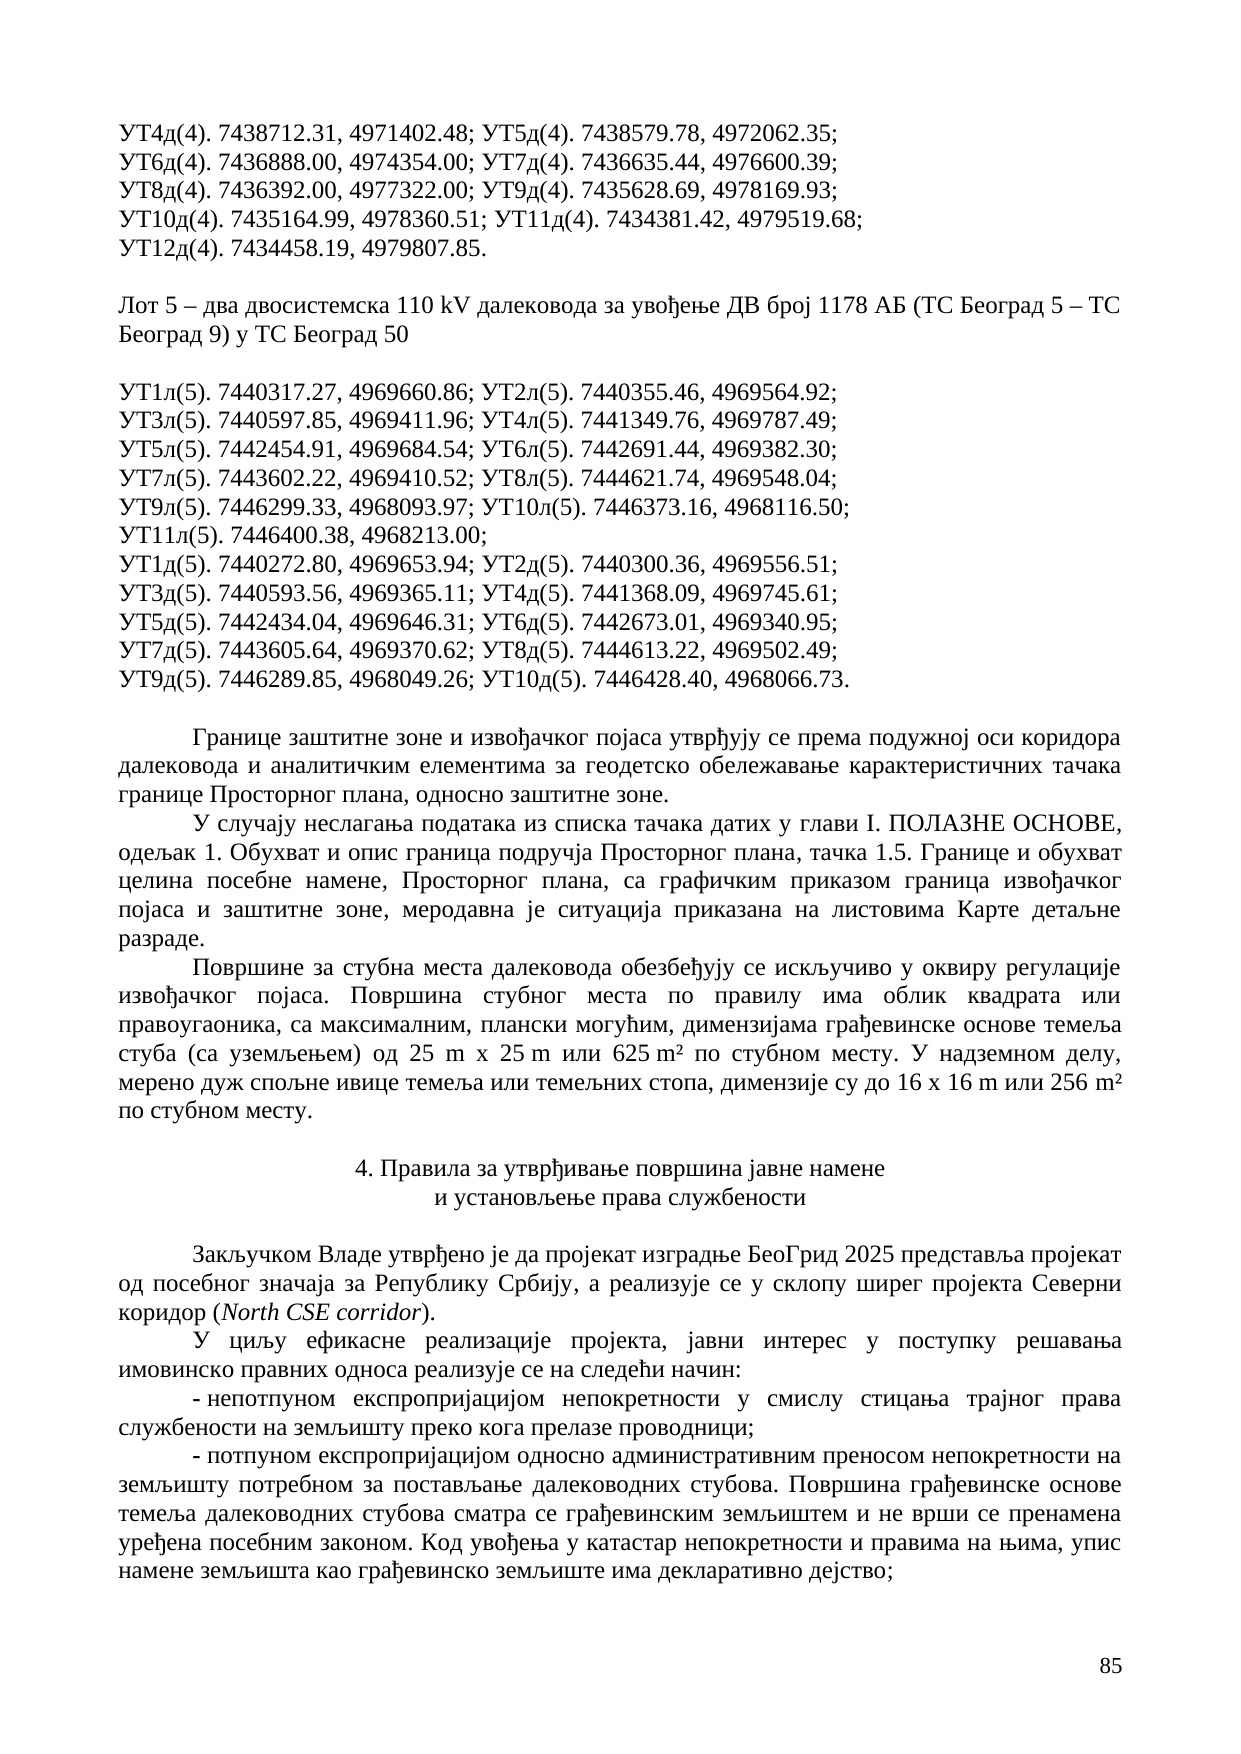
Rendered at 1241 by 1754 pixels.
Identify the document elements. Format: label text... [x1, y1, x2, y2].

text Површине за стубна места далековода обезбеђују се искључиво у оквиру регулације извођачког појаса. Површина стубног места по правилу има облик квадрата или правоугаоника, са максималним, плански могућим, димензијама грађевинске основе темеља стуба (са уземљењем) од 25 m х 25 m или 625 m² по стубном месту. У надземном делу, мерено дуж спољне ивице темеља или темељних стопа, димензије су до 16 х 16 m или 256 m² по стубном месту. [118, 952, 1122, 1124]
text УТ6д(4). 7436888.00, 4974354.00; УТ7д(4). 7436635.44, 4976600.39; [118, 147, 1122, 176]
subtitle и установљење права службености [118, 1182, 1122, 1211]
list непотпуном експропријацијом непокретности у смислу стицања трајног права службености на земљишту преко кога прелазе проводници; [118, 1383, 1122, 1441]
text УТ4д(4). 7438712.31, 4971402.48; УТ5д(4). 7438579.78, 4972062.35; [118, 118, 1122, 147]
text УТ5л(5). 7442454.91, 4969684.54; УТ6л(5). 7442691.44, 4969382.30; [118, 434, 1122, 463]
list потпуном експропријацијом односно административним преносом непокретности на земљишту потребном за постављање далеководних стубова. Површина грађевинске основе темеља далеководних стубова сматра се грађевинским земљиштем и не врши се пренамена уређена посебним законом. Код увођења у катастар непокретности и правима на њима, упис намене земљишта као грађевинско земљиште има декларативно дејство; [118, 1441, 1122, 1584]
text У случају неслагања података из списка тачака датих у глави I. ПОЛАЗНЕ ОСНОВЕ, одељак 1. Обухват и опис граница подручја Просторног плана, тачка 1.5. Границе и обухват целина посебне намене, Просторног плана, са графичким приказом граница извођачког појаса и заштитне зоне, меродавна је ситуација приказана на листовима Карте детаљне разраде. [118, 808, 1122, 952]
text Лот 5 – два двосистемска 110 kV далековода за увођење ДВ број 1178 АБ (ТС Београд 5 – ТС Београд 9) у ТС Београд 50 [118, 291, 1122, 348]
text У циљу ефикасне реализације пројекта, јавни интерес у поступку решавања имовинско правних односа реализује се на следећи начин: [118, 1326, 1122, 1383]
text УТ3л(5). 7440597.85, 4969411.96; УТ4л(5). 7441349.76, 4969787.49; [118, 406, 1122, 434]
text УТ9л(5). 7446299.33, 4968093.97; УТ10л(5). 7446373.16, 4968116.50; [118, 492, 1122, 521]
subtitle 4. Правила за утврђивање површина јавне намене [118, 1153, 1122, 1182]
text УТ8д(4). 7436392.00, 4977322.00; УТ9д(4). 7435628.69, 4978169.93; [118, 176, 1122, 204]
text УТ9д(5). 7446289.85, 4968049.26; УТ10д(5). 7446428.40, 4968066.73. [118, 664, 1122, 693]
text Границе заштитне зоне и извођачког појаса утврђују се према подужној оси коридора далековода и аналитичким елементима за геодетско обележавање карактеристичних тачака границе Просторног плана, односно заштитне зоне. [118, 722, 1122, 808]
text УТ7л(5). 7443602.22, 4969410.52; УТ8л(5). 7444621.74, 4969548.04; [118, 463, 1122, 492]
text УТ7д(5). 7443605.64, 4969370.62; УТ8д(5). 7444613.22, 4969502.49; [118, 636, 1122, 664]
text УТ12д(4). 7434458.19, 4979807.85. [118, 233, 1122, 262]
text УТ3д(5). 7440593.56, 4969365.11; УТ4д(5). 7441368.09, 4969745.61; [118, 578, 1122, 607]
text УТ10д(4). 7435164.99, 4978360.51; УТ11д(4). 7434381.42, 4979519.68; [118, 204, 1122, 233]
text УТ11л(5). 7446400.38, 4968213.00; [118, 521, 1122, 549]
text УТ1л(5). 7440317.27, 4969660.86; УТ2л(5). 7440355.46, 4969564.92; [118, 377, 1122, 406]
text Закључком Владе утврђено је да пројекат изградње БеоГрид 2025 представља пројекат од посебног значаја за Републику Србију, a реализује се у склопу ширег пројекта Северни коридор (North CSE corridor). [118, 1239, 1122, 1326]
text УТ5д(5). 7442434.04, 4969646.31; УТ6д(5). 7442673.01, 4969340.95; [118, 607, 1122, 636]
text УТ1д(5). 7440272.80, 4969653.94; УТ2д(5). 7440300.36, 4969556.51; [118, 549, 1122, 578]
